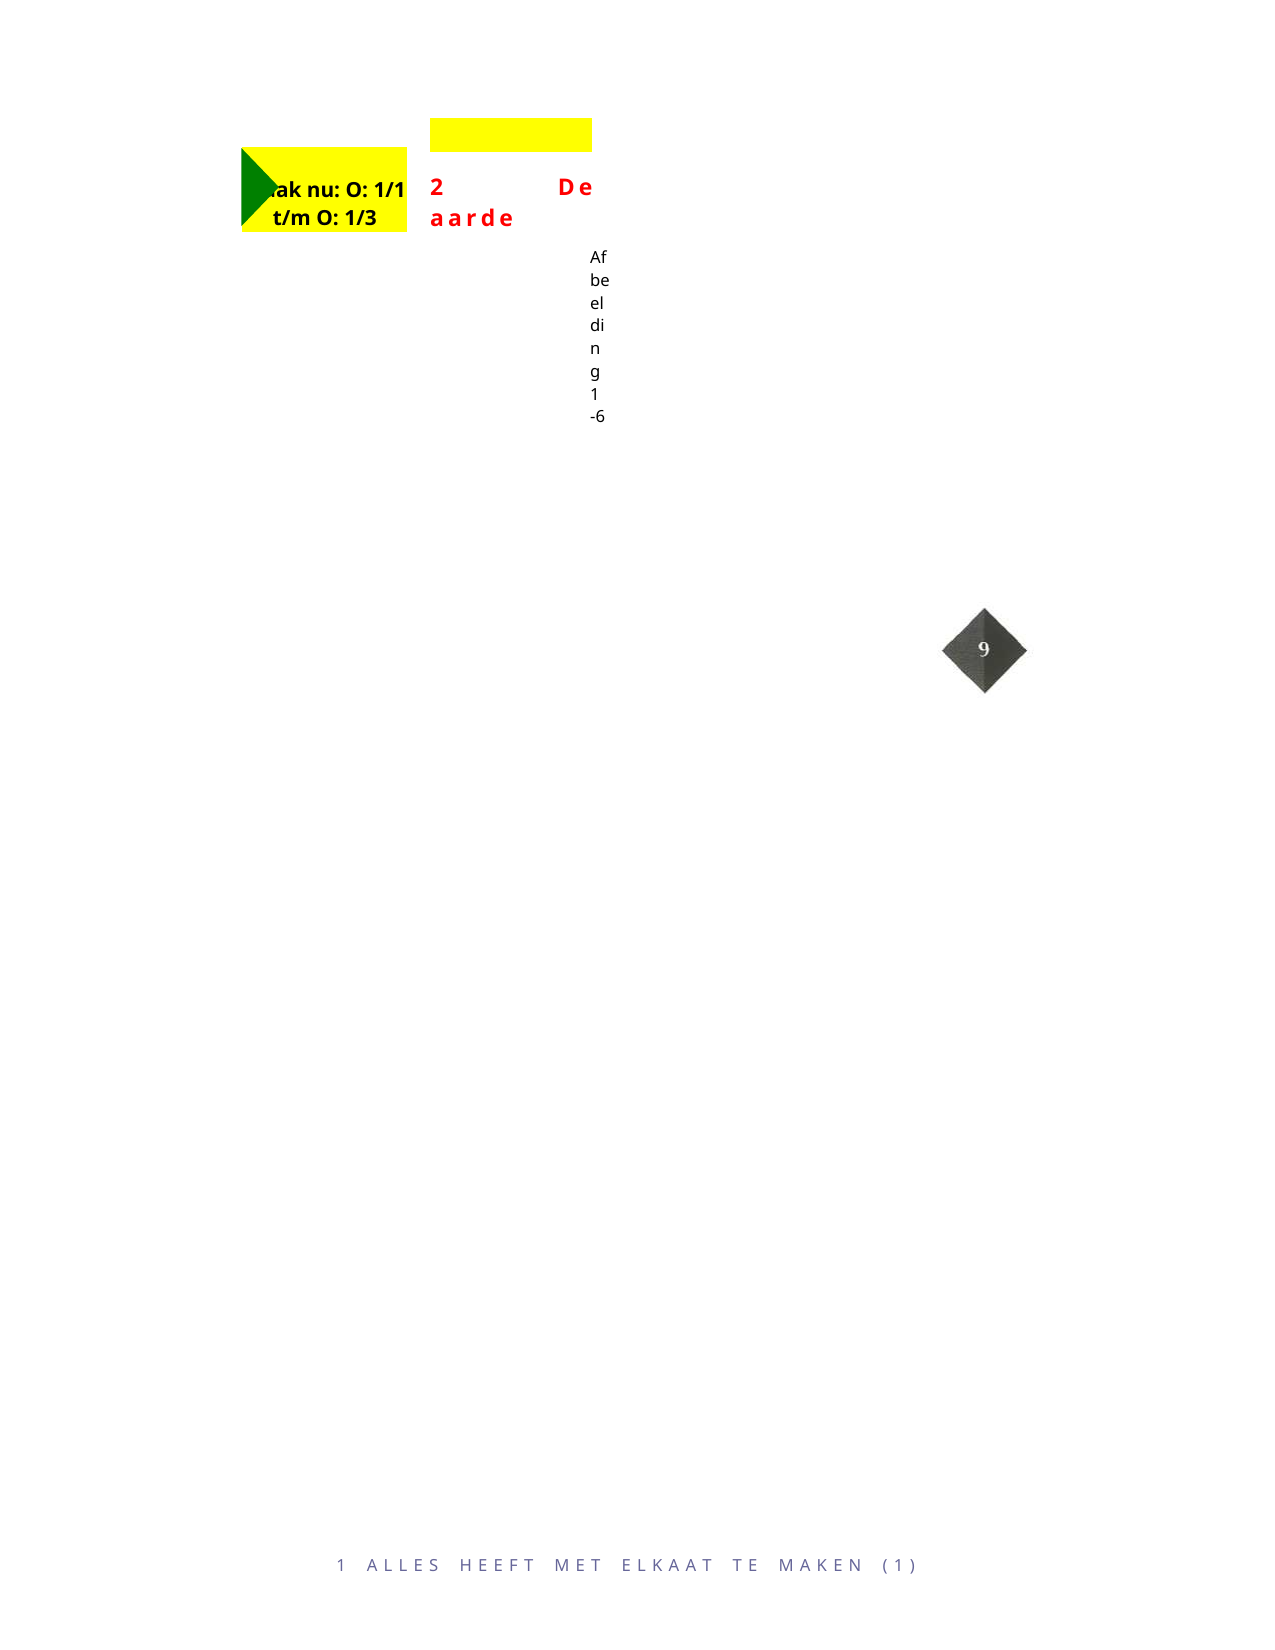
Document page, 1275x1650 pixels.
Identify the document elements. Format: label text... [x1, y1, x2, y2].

text 2 De aarde [430, 171, 592, 233]
picture [929, 602, 1044, 704]
text Afbeelding 1 -6 [590, 246, 610, 427]
text Maak nu: O: 1/1 t/m O: 1/3 [242, 175, 407, 232]
